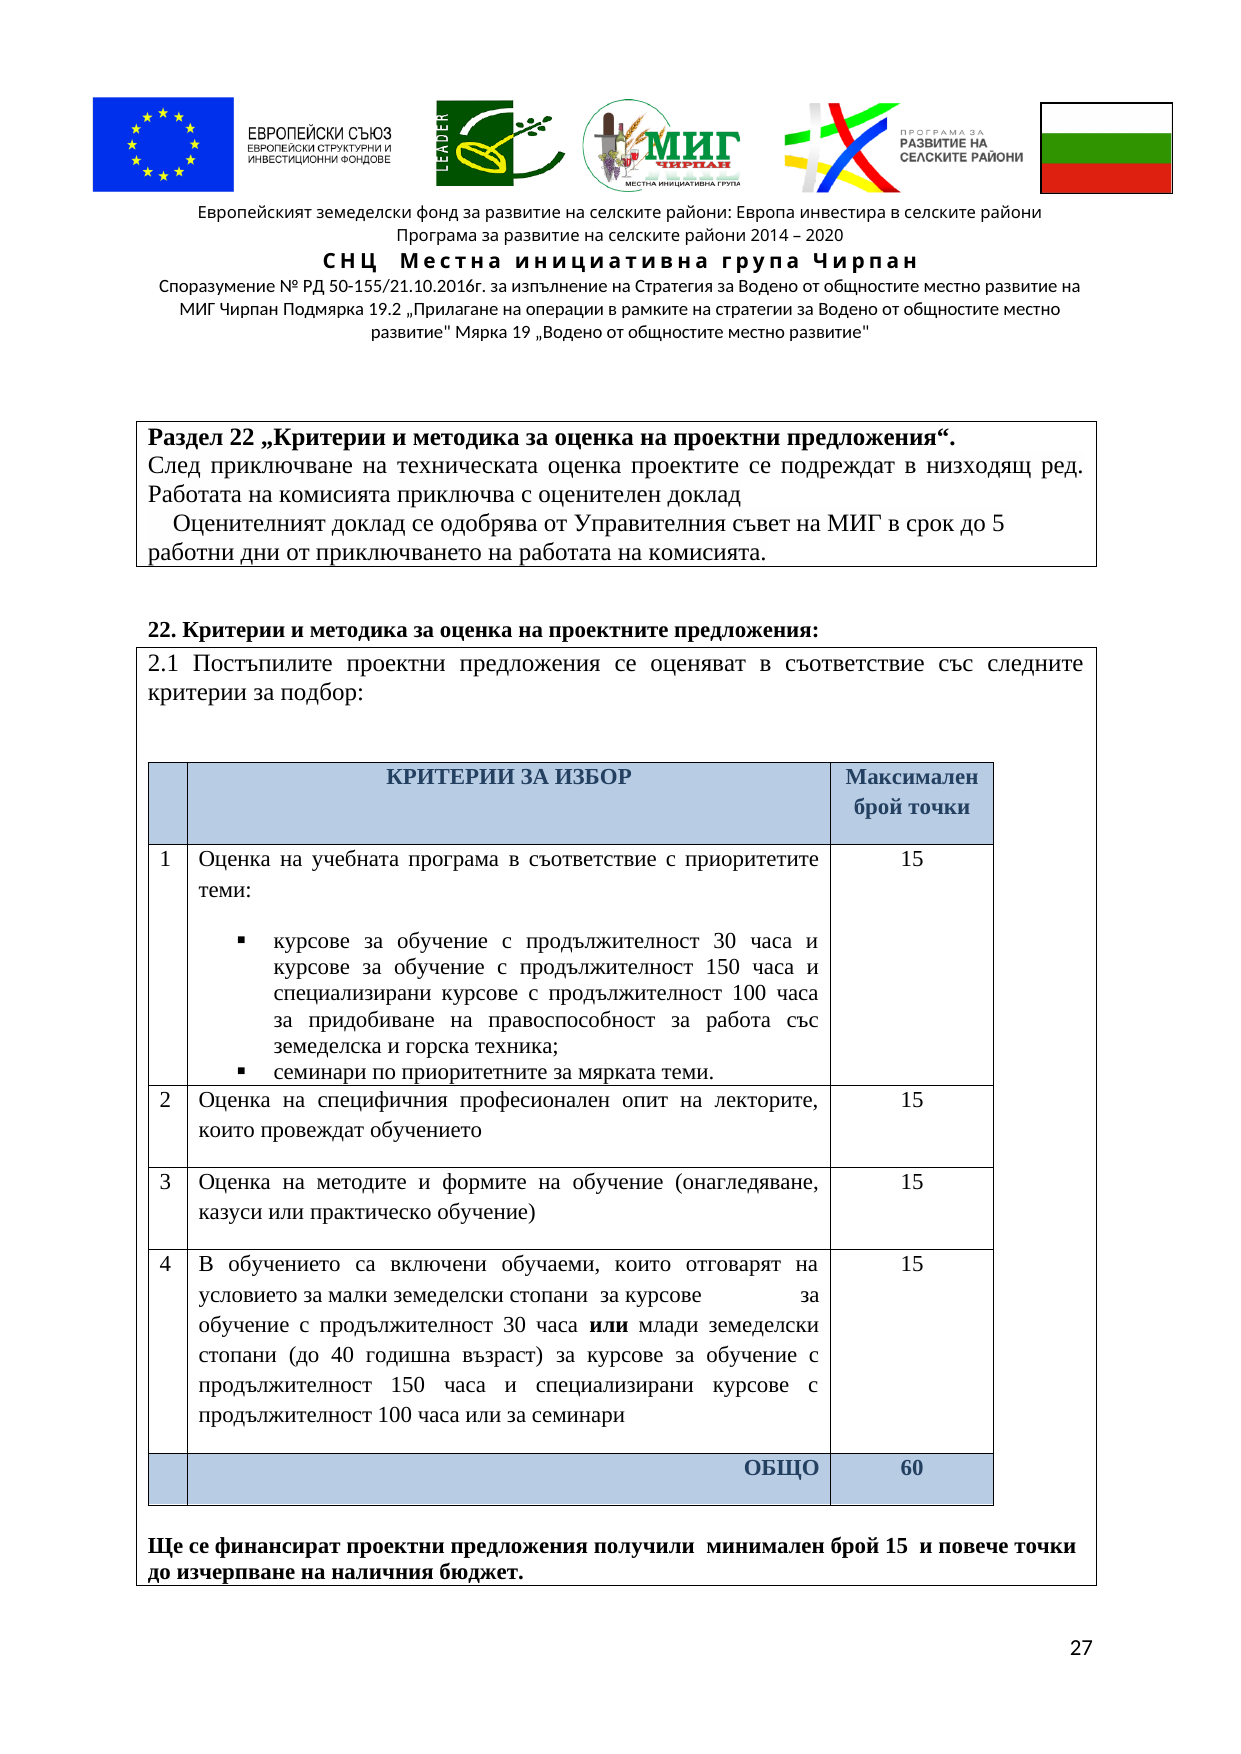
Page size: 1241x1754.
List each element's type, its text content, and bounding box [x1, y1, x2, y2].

picture [79, 82, 425, 202]
subtitle 22. Критерии и методика за оценка на проектните предложения: [148, 617, 1093, 643]
picture [436, 100, 569, 186]
picture [770, 95, 1033, 199]
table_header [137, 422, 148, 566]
picture [582, 99, 741, 192]
